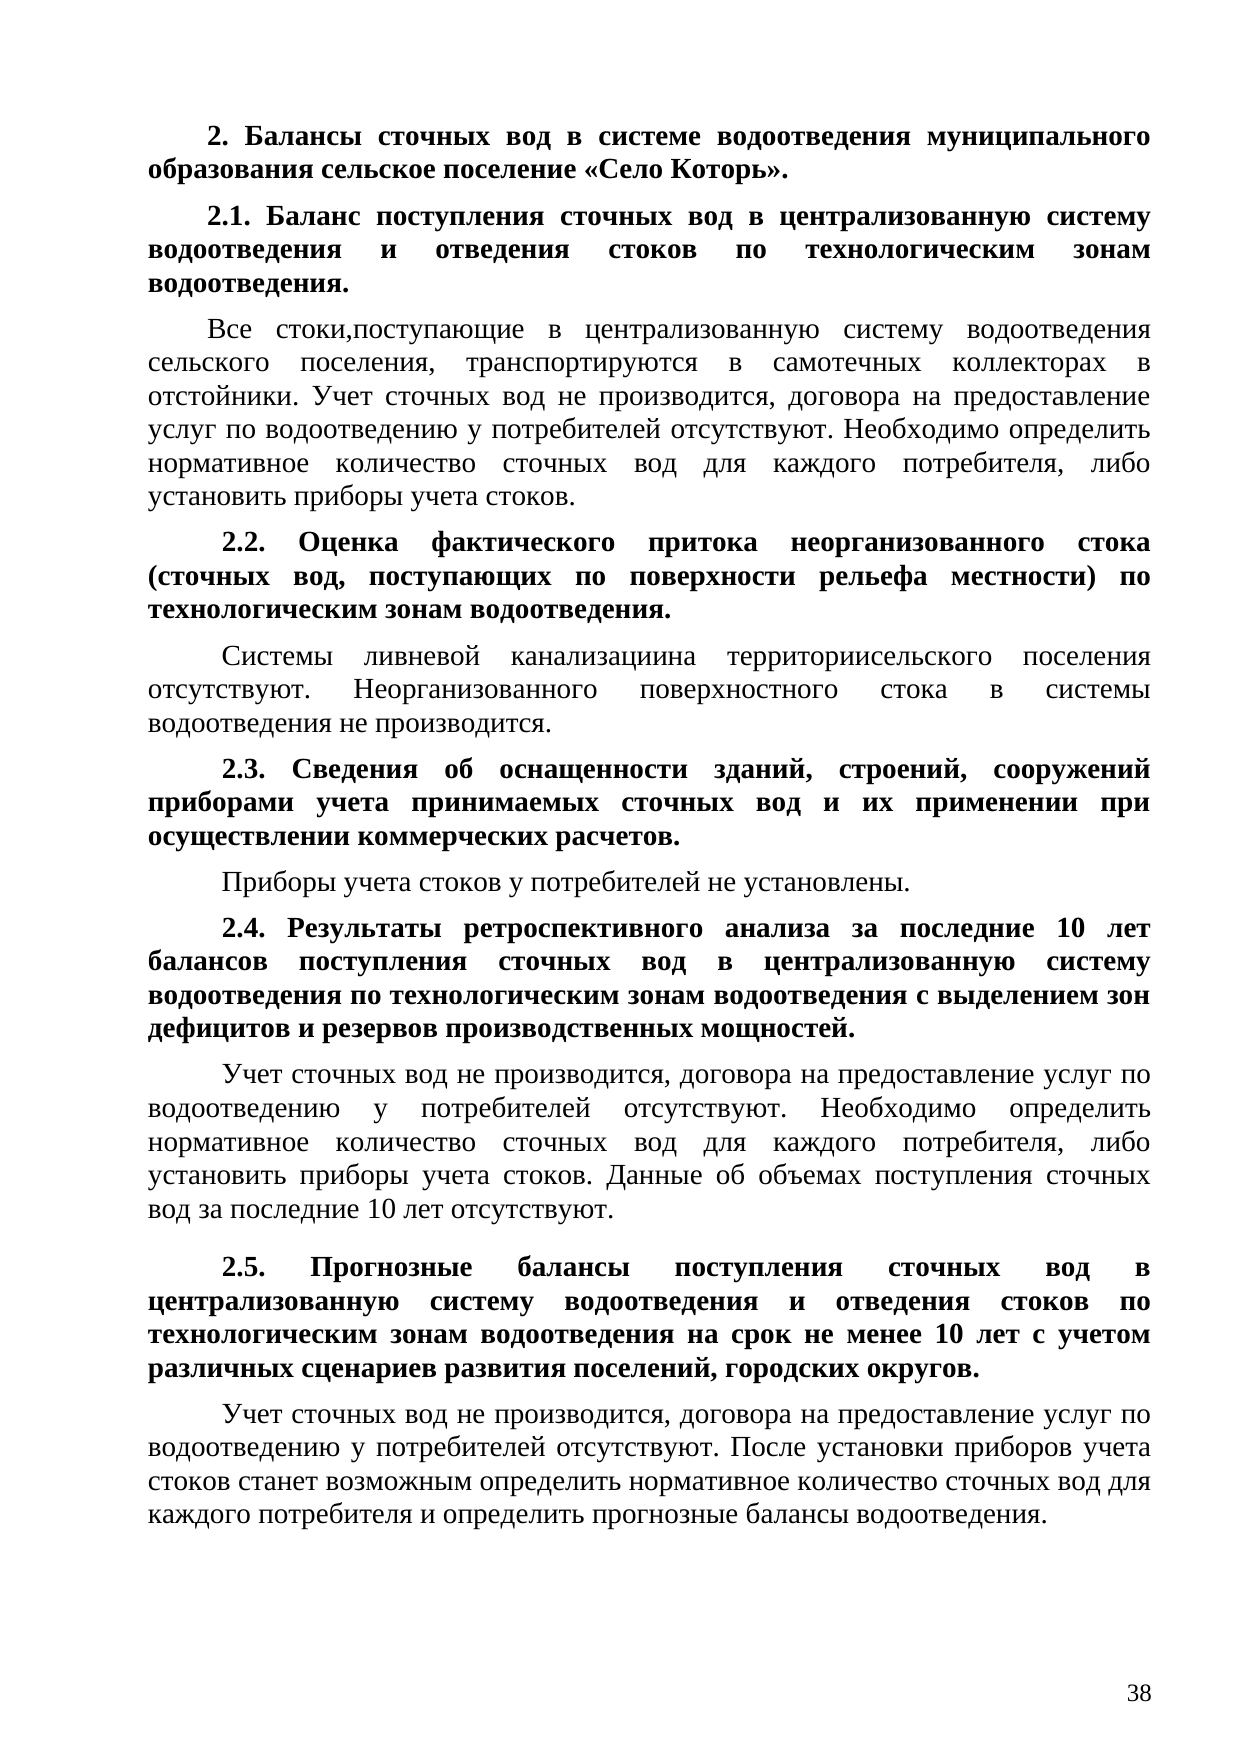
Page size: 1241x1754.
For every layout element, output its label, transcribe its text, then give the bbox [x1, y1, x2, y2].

text Все стоки,поступающие в централизованную систему водоотведения сельского поселения, транспортируются в самотечных коллекторах в отстойники. Учет сточных вод не производится, договора на предоставление услуг по водоотведению у потребителей отсутствуют. Необходимо определить нормативное количество сточных вод для каждого потребителя, либо установить приборы учета стоков. [148, 311, 1152, 512]
text Учет сточных вод не производится, договора на предоставление услуг по водоотведению у потребителей отсутствуют. После установки приборов учета стоков станет возможным определить нормативное количество сточных вод для каждого потребителя и определить прогнозные балансы водоотведения. [148, 1396, 1152, 1530]
text Приборы учета стоков у потребителей не установлены. [148, 864, 1152, 897]
text 2.4. Результаты ретроспективного анализа за последние 10 лет балансов поступления сточных вод в централизованную систему водоотведения по технологическим зонам водоотведения с выделением зон дефицитов и резервов производственных мощностей. [148, 910, 1152, 1044]
text 2.2. Оценка фактического притока неорганизованного стока (сточных вод, поступающих по поверхности рельефа местности) по технологическим зонам водоотведения. [148, 524, 1152, 625]
text 2.5. Прогнозные балансы поступления сточных вод в централизованную систему водоотведения и отведения стоков по технологическим зонам водоотведения на срок не менее 10 лет с учетом различных сценариев развития поселений, городских округов. [148, 1249, 1152, 1383]
text Учет сточных вод не производится, договора на предоставление услуг по водоотведению у потребителей отсутствуют. Необходимо определить нормативное количество сточных вод для каждого потребителя, либо установить приборы учета стоков. Данные об объемах поступления сточных вод за последние 10 лет отсутствуют. [148, 1057, 1152, 1224]
text 2.3. Сведения об оснащенности зданий, строений, сооружений приборами учета принимаемых сточных вод и их применении при осуществлении коммерческих расчетов. [148, 751, 1152, 851]
text 2.1. Баланс поступления сточных вод в централизованную систему водоотведения и отведения стоков по технологическим зонам водоотведения. [148, 198, 1152, 298]
text Системы ливневой канализациина территориисельского поселения отсутствуют. Неорганизованного поверхностного стока в системы водоотведения не производится. [148, 638, 1152, 738]
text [148, 118, 1152, 185]
